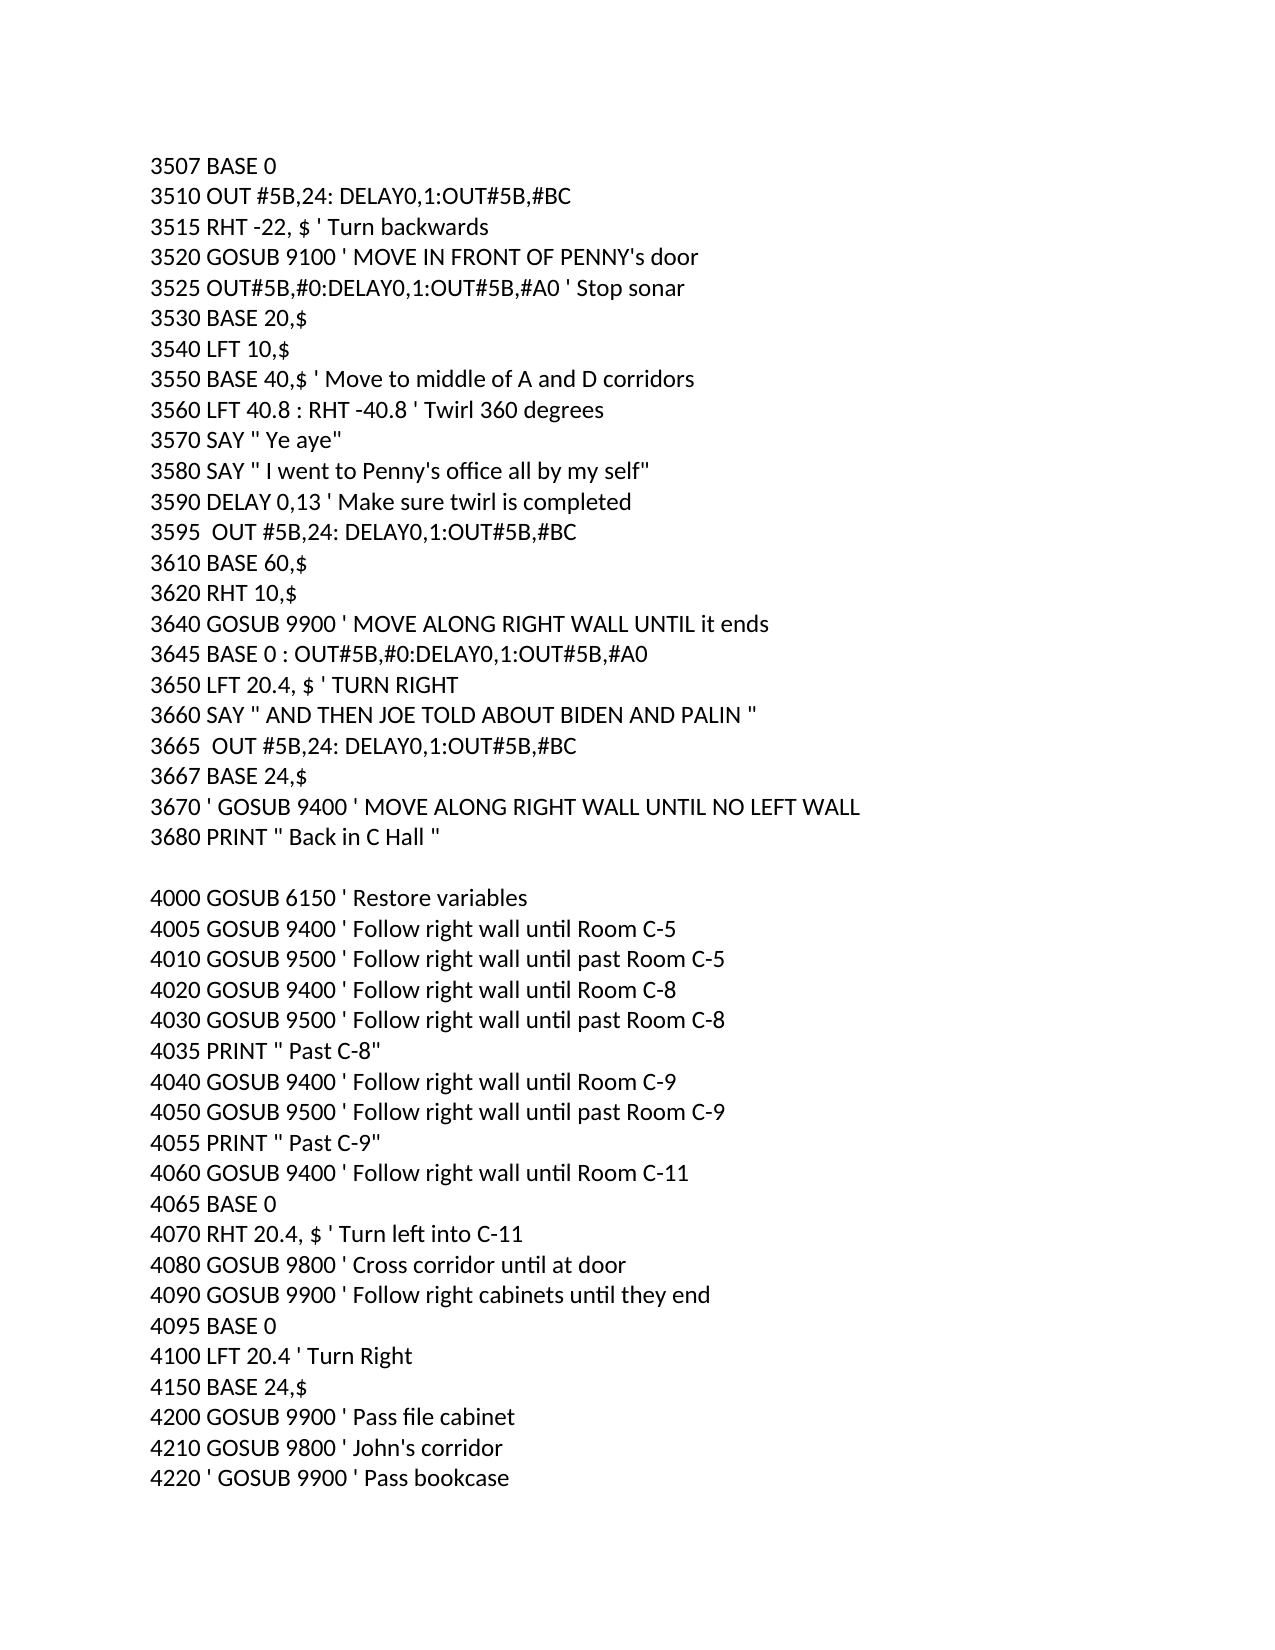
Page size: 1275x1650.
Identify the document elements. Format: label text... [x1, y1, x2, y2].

text 3550 BASE 40,$ ' Move to middle of A and D corridors [150, 364, 1125, 394]
text 4020 GOSUB 9400 ' Follow right wall until Room C-8 [150, 974, 1125, 1004]
text 4090 GOSUB 9900 ' Follow right cabinets until they end [150, 1279, 1125, 1310]
text 3570 SAY " Ye aye" [150, 425, 1125, 455]
text 3680 PRINT " Back in C Hall " [150, 821, 1125, 852]
text 4220 ' GOSUB 9900 ' Pass bookcase [150, 1462, 1125, 1493]
text 4000 GOSUB 6150 ' Restore variables [150, 882, 1125, 913]
text 3590 DELAY 0,13 ' Make sure twirl is completed [150, 486, 1125, 516]
text 3580 SAY " I went to Penny's office all by my self" [150, 455, 1125, 486]
text 3610 BASE 60,$ [150, 547, 1125, 577]
text 3670 ' GOSUB 9400 ' MOVE ALONG RIGHT WALL UNTIL NO LEFT WALL [150, 791, 1125, 821]
text 3640 GOSUB 9900 ' MOVE ALONG RIGHT WALL UNTIL it ends [150, 608, 1125, 638]
text 3515 RHT -22, $ ' Turn backwards [150, 211, 1125, 242]
text 3520 GOSUB 9100 ' MOVE IN FRONT OF PENNY's door [150, 242, 1125, 272]
text 3645 BASE 0 : OUT#5B,#0:DELAY0,1:OUT#5B,#A0 [150, 638, 1125, 669]
text 4200 GOSUB 9900 ' Pass file cabinet [150, 1401, 1125, 1432]
text 3507 BASE 0 [150, 150, 1125, 181]
text 3525 OUT#5B,#0:DELAY0,1:OUT#5B,#A0 ' Stop sonar [150, 272, 1125, 303]
text 4100 LFT 20.4 ' Turn Right [150, 1340, 1125, 1371]
text 3660 SAY " AND THEN JOE TOLD ABOUT BIDEN AND PALIN " [150, 699, 1125, 730]
text 4210 GOSUB 9800 ' John's corridor [150, 1432, 1125, 1462]
text 4030 GOSUB 9500 ' Follow right wall until past Room C-8 [150, 1004, 1125, 1035]
text 4010 GOSUB 9500 ' Follow right wall until past Room C-5 [150, 943, 1125, 974]
text 3595 OUT #5B,24: DELAY0,1:OUT#5B,#BC [150, 516, 1125, 547]
text 4070 RHT 20.4, $ ' Turn left into C-11 [150, 1218, 1125, 1249]
text 3510 OUT #5B,24: DELAY0,1:OUT#5B,#BC [150, 181, 1125, 211]
text 3540 LFT 10,$ [150, 333, 1125, 364]
text 4050 GOSUB 9500 ' Follow right wall until past Room C-9 [150, 1096, 1125, 1127]
text 4035 PRINT " Past C-8" [150, 1035, 1125, 1066]
text 4095 BASE 0 [150, 1310, 1125, 1340]
text 3667 BASE 24,$ [150, 760, 1125, 791]
text 3665 OUT #5B,24: DELAY0,1:OUT#5B,#BC [150, 730, 1125, 760]
text 4065 BASE 0 [150, 1188, 1125, 1218]
text 4080 GOSUB 9800 ' Cross corridor until at door [150, 1249, 1125, 1279]
text 3530 BASE 20,$ [150, 303, 1125, 333]
text 4060 GOSUB 9400 ' Follow right wall until Room C-11 [150, 1157, 1125, 1188]
text 4150 BASE 24,$ [150, 1371, 1125, 1401]
text 3560 LFT 40.8 : RHT -40.8 ' Twirl 360 degrees [150, 394, 1125, 425]
text 4055 PRINT " Past C-9" [150, 1127, 1125, 1157]
text 4040 GOSUB 9400 ' Follow right wall until Room C-9 [150, 1066, 1125, 1096]
text 3620 RHT 10,$ [150, 577, 1125, 608]
text 3650 LFT 20.4, $ ' TURN RIGHT [150, 669, 1125, 699]
text 4005 GOSUB 9400 ' Follow right wall until Room C-5 [150, 913, 1125, 943]
